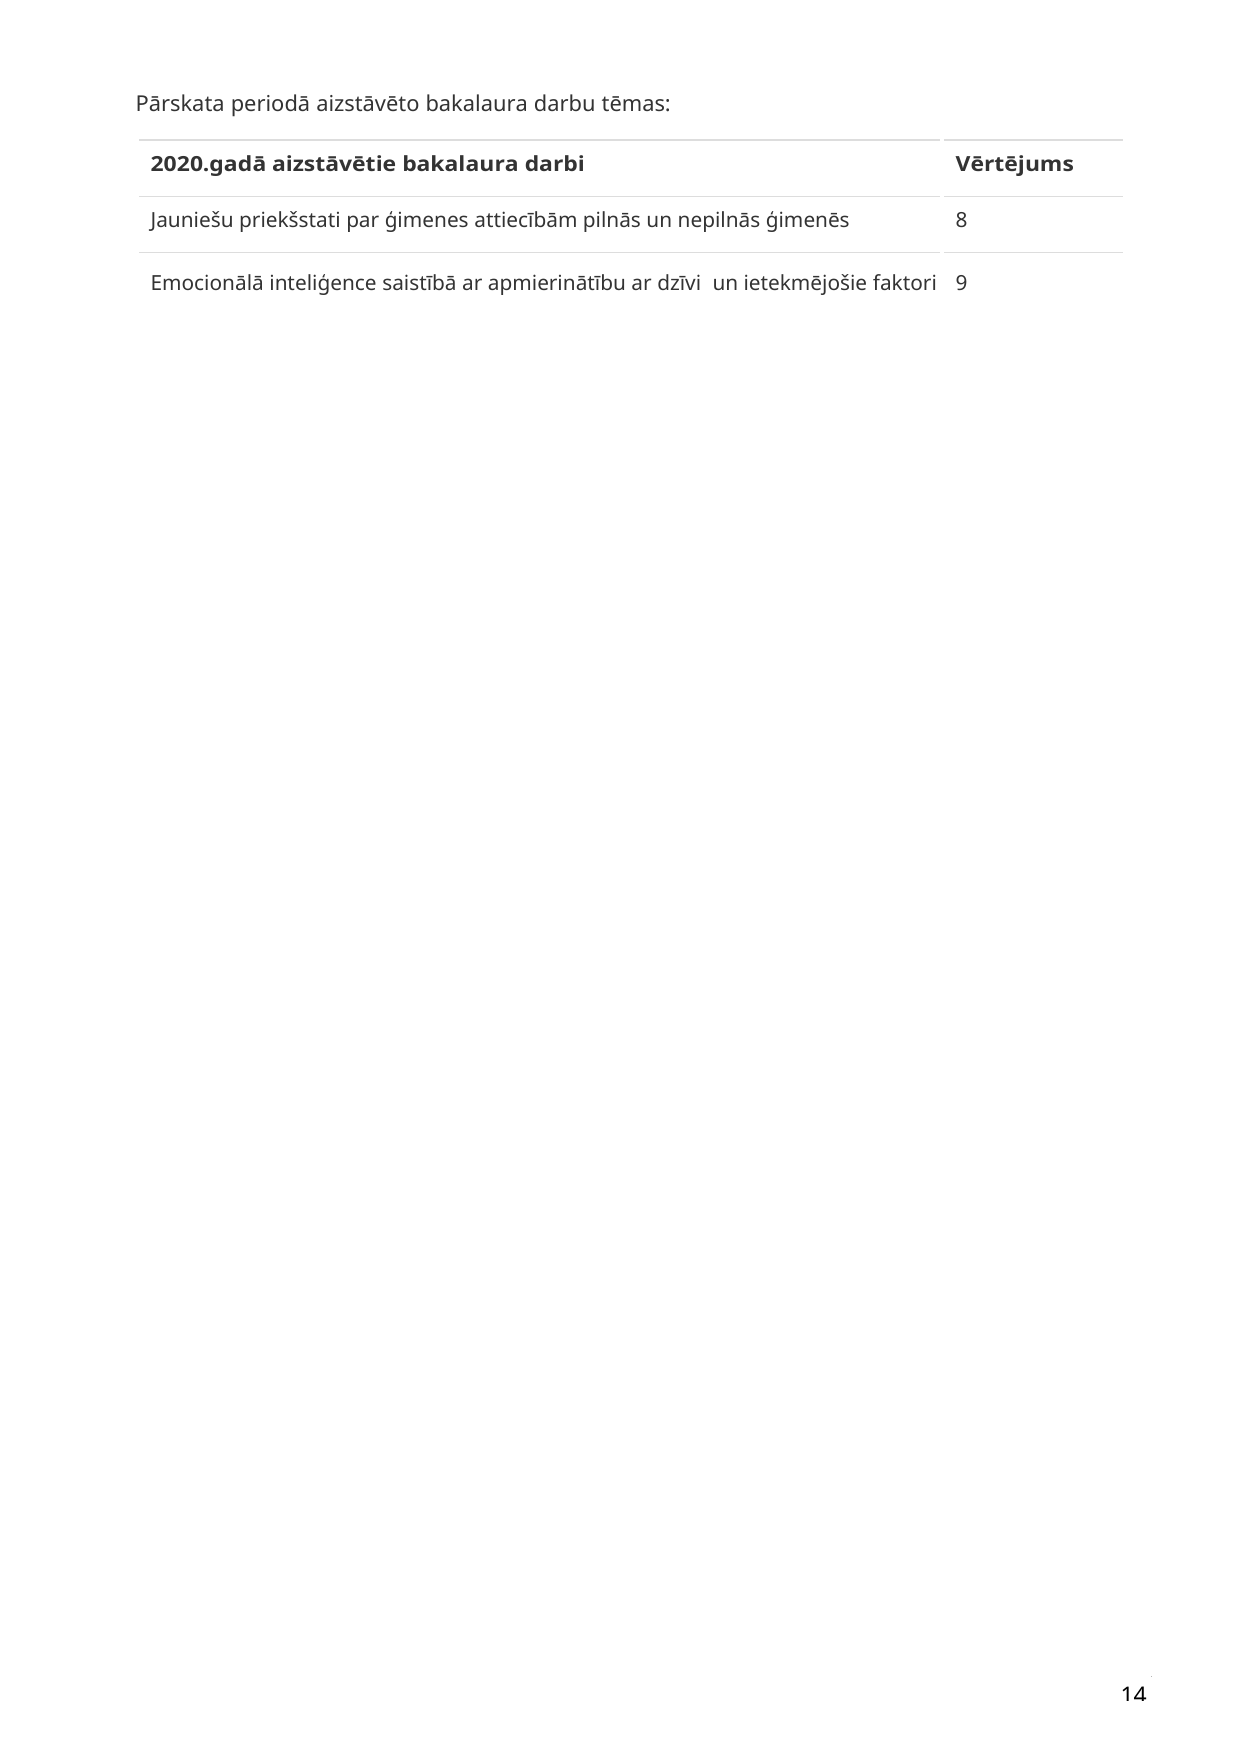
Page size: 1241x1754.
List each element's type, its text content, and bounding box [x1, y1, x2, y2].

text Emocionālā inteliģence saistībā ar apmierinātību ar dzīvi un ietekmējošie faktori 9 [150, 268, 1163, 296]
text 2020.gadā aizstāvētie bakalaura darbi Vērtējums [150, 149, 1163, 178]
text Pārskata periodā aizstāvēto bakalaura darbu tēmas: [135, 87, 1163, 117]
text Jauniešu priekšstati par ģimenes attiecībām pilnās un nepilnās ģimenēs 8 [150, 205, 1163, 234]
